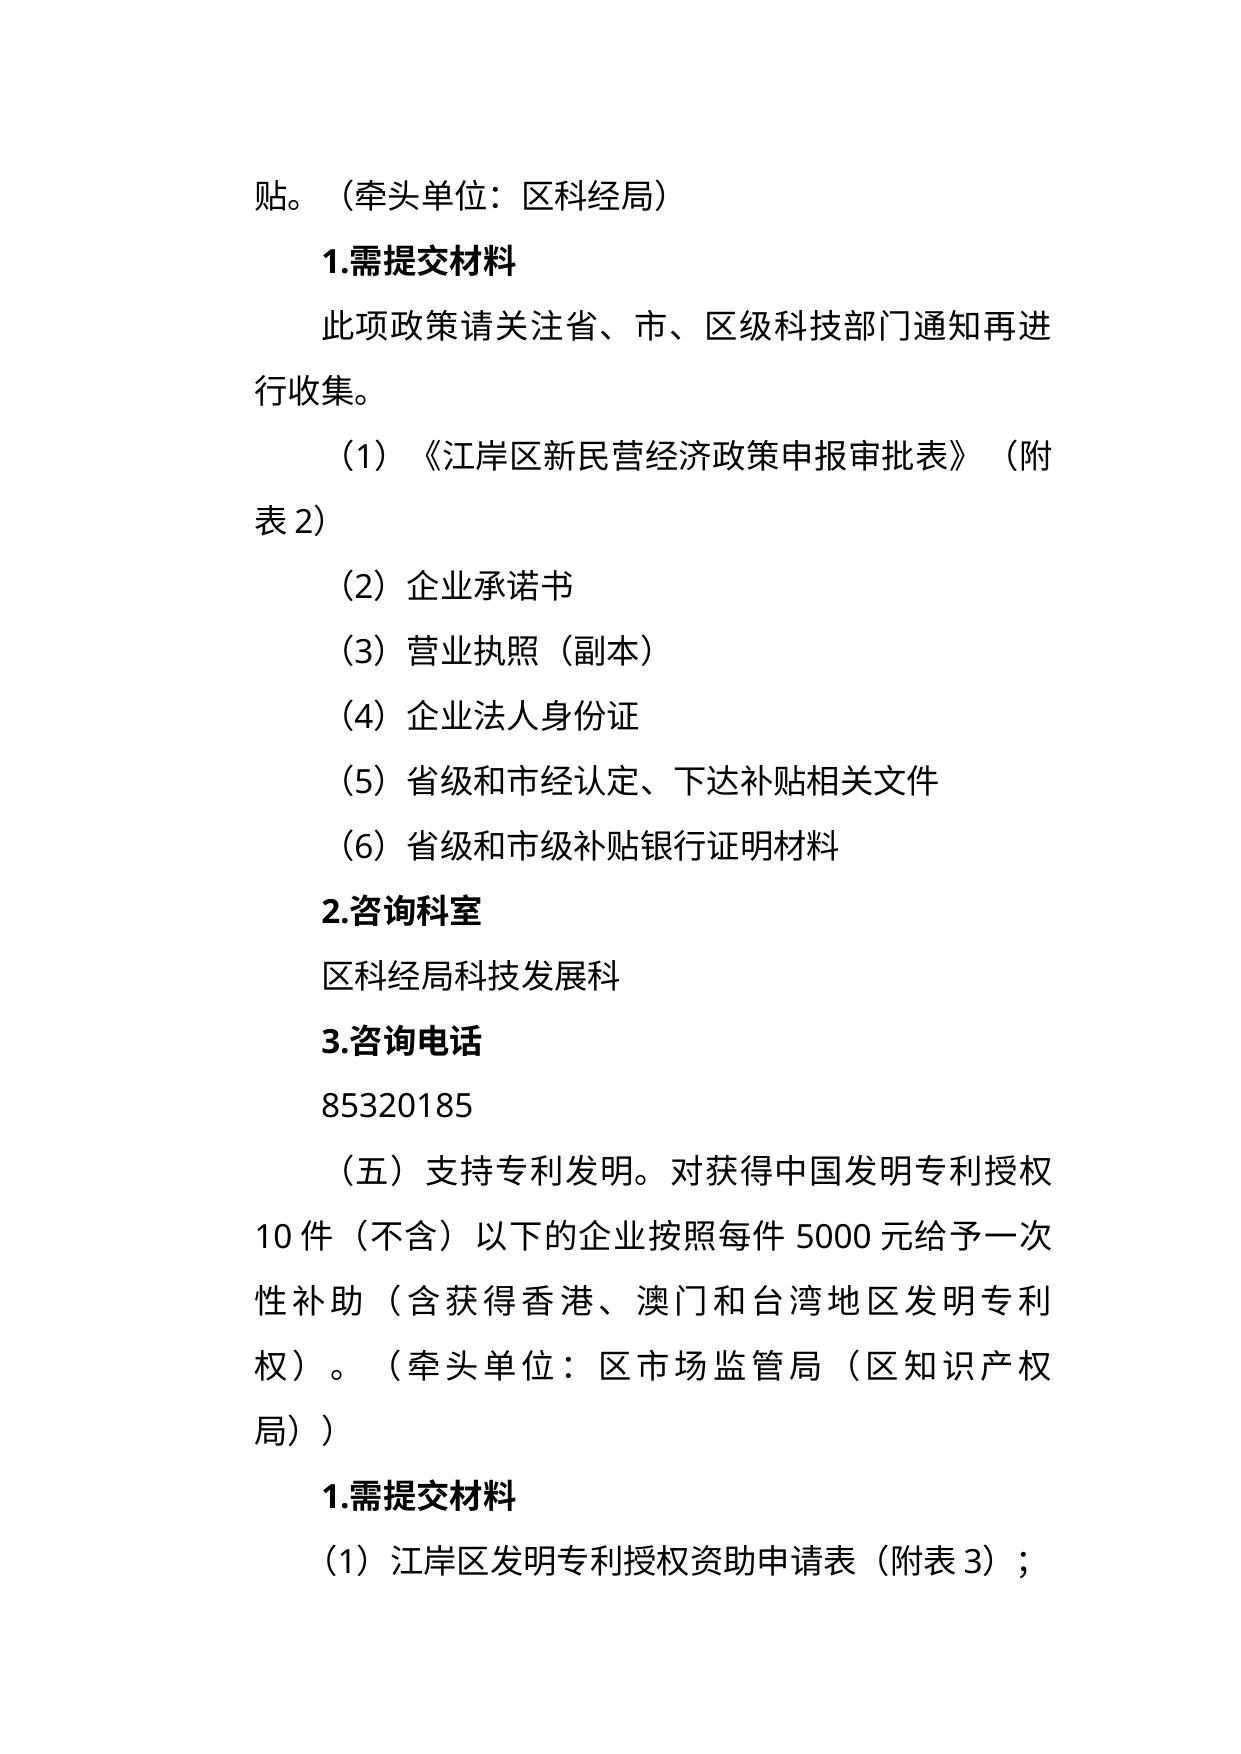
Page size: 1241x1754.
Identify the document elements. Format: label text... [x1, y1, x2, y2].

text 85320185 [254, 1072, 1053, 1137]
text 区科经局科技发展科 [254, 942, 1053, 1007]
text （五）支持专利发明。对获得中国发明专利授权10件（不含）以下的企业按照每件5000元给予一次性补助（含获得香港、澳门和台湾地区发明专利权）。（牵头单位：区市场监管局（区知识产权局）） [254, 1137, 1053, 1462]
text （4）企业法人身份证 [254, 682, 1053, 747]
text （3）营业执照（副本） [254, 617, 1053, 682]
text 2.咨询科室 [254, 877, 1053, 942]
text （5）省级和市经认定、下达补贴相关文件 [254, 747, 1053, 812]
text 1.需提交材料 [254, 227, 1053, 292]
text 3.咨询电话 [254, 1007, 1053, 1072]
text （2）企业承诺书 [254, 552, 1053, 617]
text （1）《江岸区新民营经济政策申报审批表》（附表2） [254, 422, 1053, 552]
text （6）省级和市级补贴银行证明材料 [254, 812, 1053, 877]
text 1.需提交材料 [254, 1462, 1053, 1527]
text （1）江岸区发明专利授权资助申请表（附表3）； [254, 1527, 1053, 1592]
text 此项政策请关注省、市、区级科技部门通知再进行收集。 [254, 292, 1053, 422]
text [254, 162, 1053, 227]
